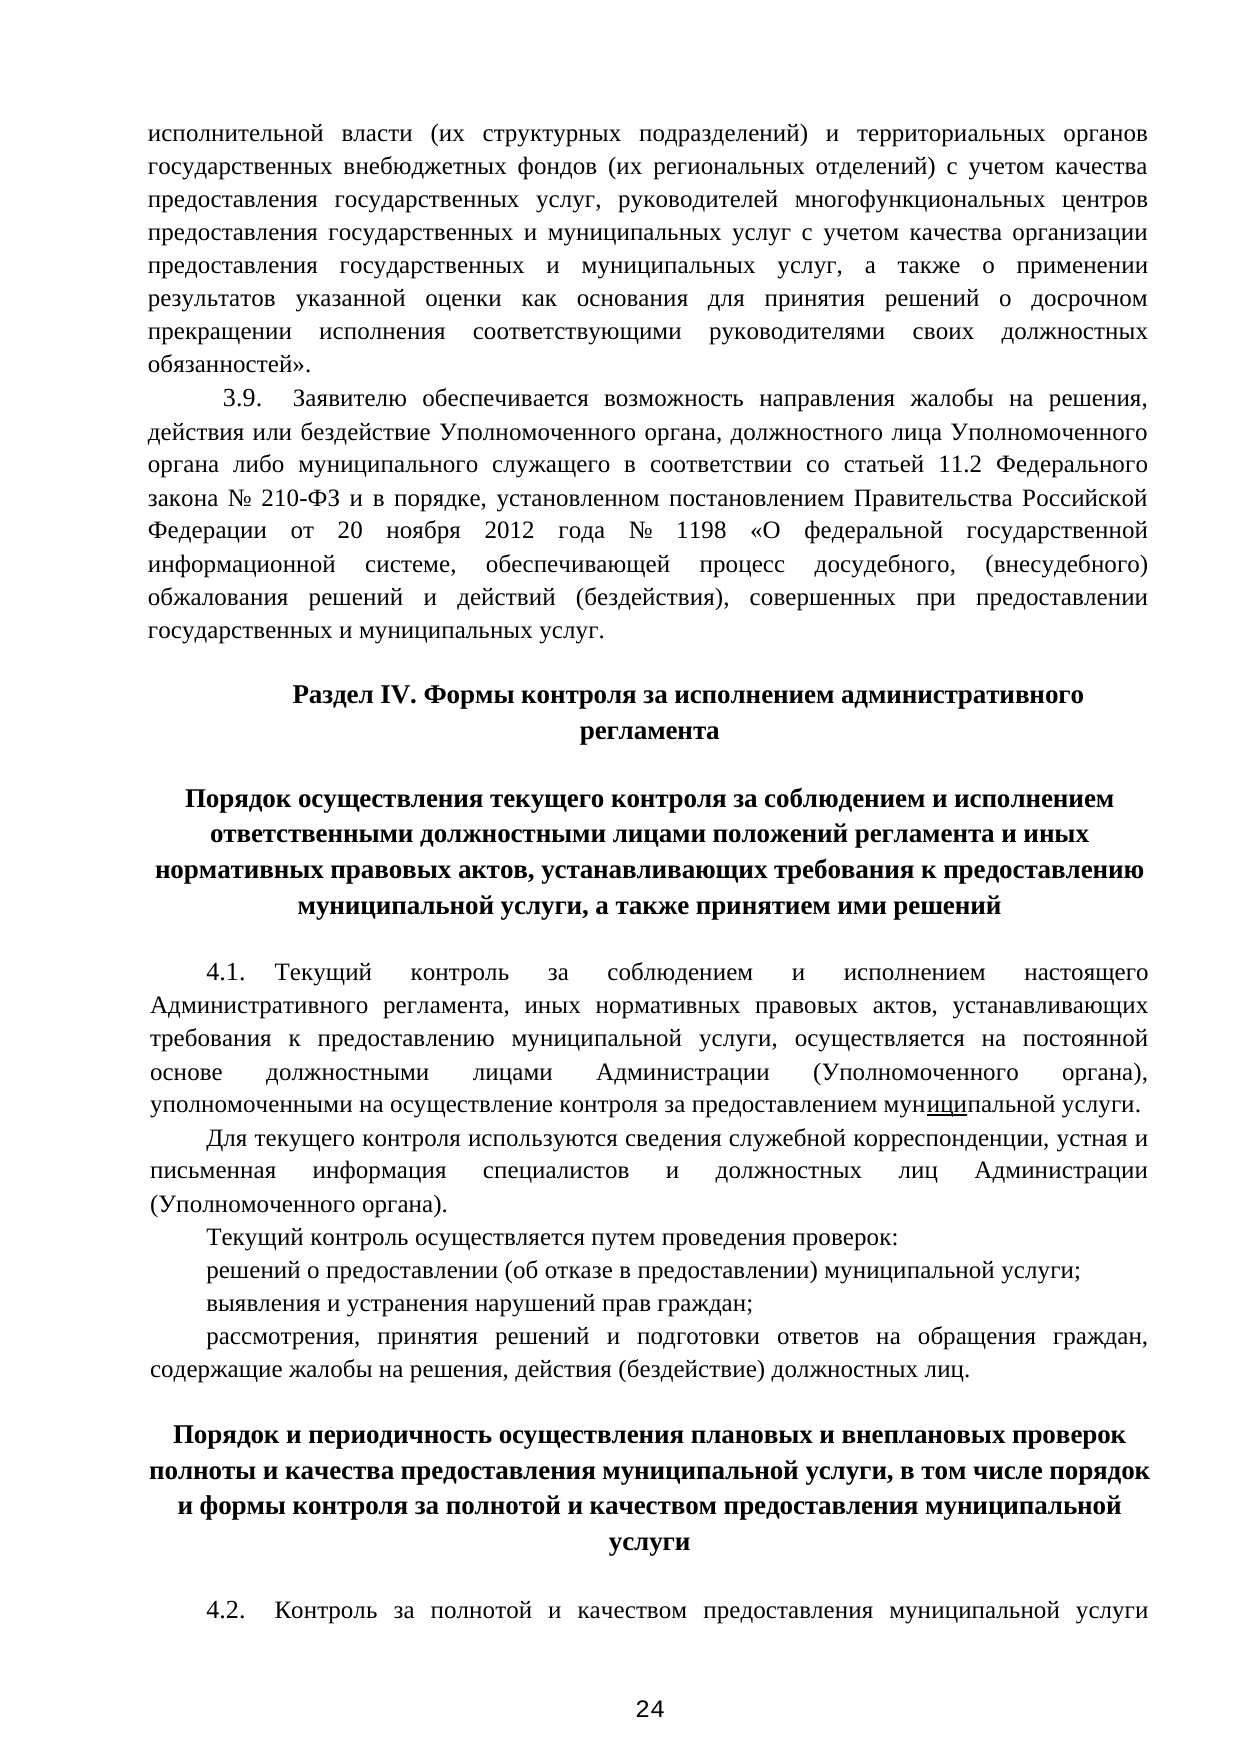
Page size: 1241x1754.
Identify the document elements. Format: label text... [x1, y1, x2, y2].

text Текущий контроль осуществляется путем проведения проверок: [150, 1222, 1152, 1250]
text Порядок и периодичность осуществления плановых и внеплановых проверок полноты и качества предоставления муниципальной услуги, в том числе порядок и формы контроля за полнотой и качеством предоставления муниципальной услуги [148, 1418, 1152, 1556]
text выявления и устранения нарушений прав граждан; [150, 1288, 1152, 1316]
text решений о предоставлении (об отказе в предоставлении) муниципальной услуги; [150, 1255, 1149, 1283]
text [148, 118, 1149, 378]
text Раздел IV. Формы контроля за исполнением административного регламента [150, 678, 1149, 745]
text Порядок осуществления текущего контроля за соблюдением и исполнением ответственными должностными лицами положений регламента и иных нормативных правовых актов, устанавливающих требования к предоставлению муниципальной услуги, а также принятием ими решений [148, 782, 1152, 920]
text рассмотрения, принятия решений и подготовки ответов на обращения граждан, содержащие жалобы на решения, действия (бездействие) должностных лиц. [150, 1321, 1149, 1382]
text Для текущего контроля используются сведения служебной корреспонденции, устная и письменная информация специалистов и должностных лиц Администрации (Уполномоченного органа). [150, 1123, 1149, 1217]
list Текущий контроль за соблюдением и исполнением настоящего Административного регламента, иных нормативных правовых актов, устанавливающих требования к предоставлению муниципальной услуги, осуществляется на постоянной основе должностными лицами Администрации (Уполномоченного органа), уполномоченными на осуществление контроля за предоставлением муниципальной услуги. [150, 956, 1149, 1118]
list Заявителю обеспечивается возможность направления жалобы на решения, действия или бездействие Уполномоченного органа, должностного лица Уполномоченного органа либо муниципального служащего в соответствии со статьей 11.2 Федерального закона № 210-ФЗ и в порядке, установленном постановлением Правительства Российской Федерации от 20 ноября 2012 года № 1198 «О федеральной государственной информационной системе, обеспечивающей процесс досудебного, (внесудебного) обжалования решений и действий (бездействия), совершенных при предоставлении государственных и муниципальных услуг. [148, 382, 1149, 643]
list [150, 1594, 1149, 1624]
